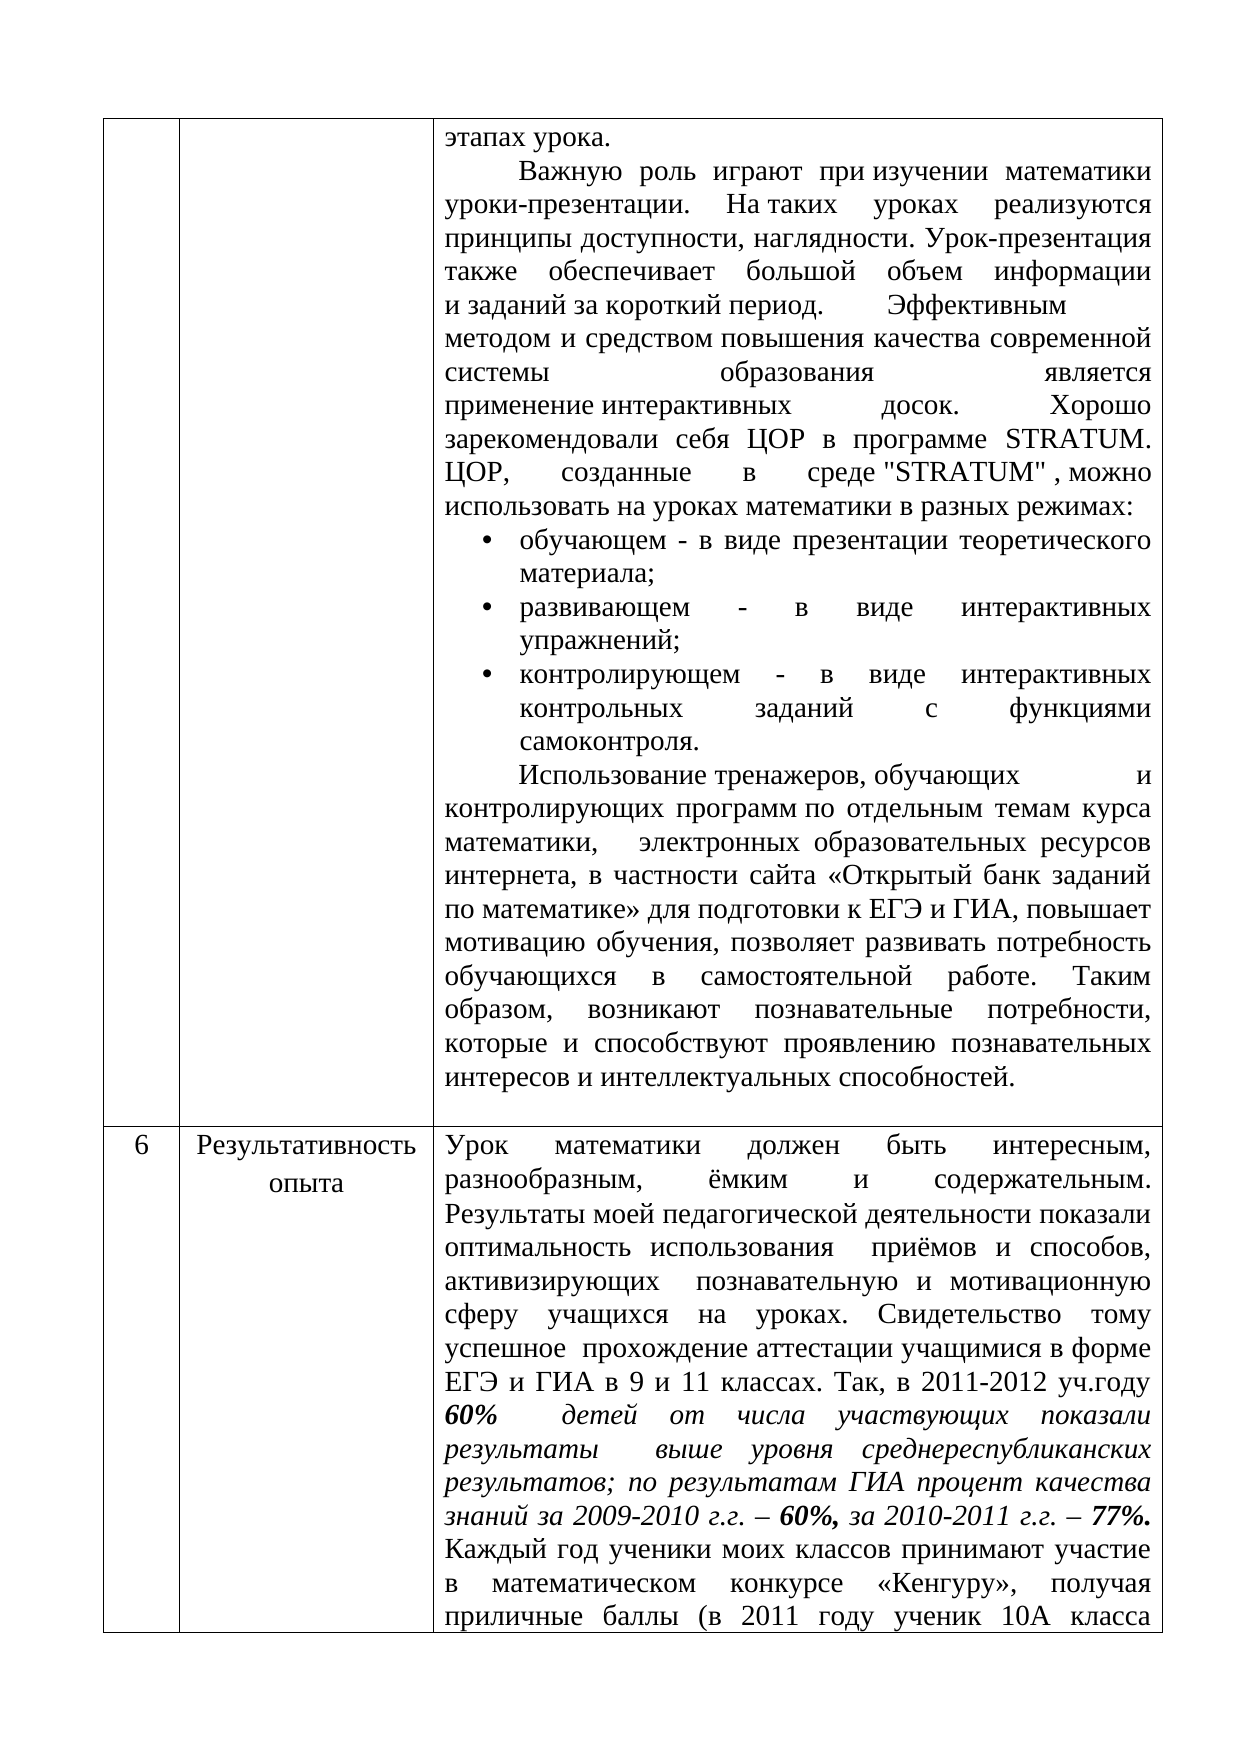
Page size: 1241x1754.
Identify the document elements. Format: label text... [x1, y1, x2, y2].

table_cell 5 [104, 119, 179, 1126]
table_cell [434, 119, 1162, 1126]
table_cell 6 [104, 1127, 179, 1632]
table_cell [434, 1127, 1162, 1632]
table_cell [180, 119, 433, 1126]
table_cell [180, 1127, 433, 1632]
